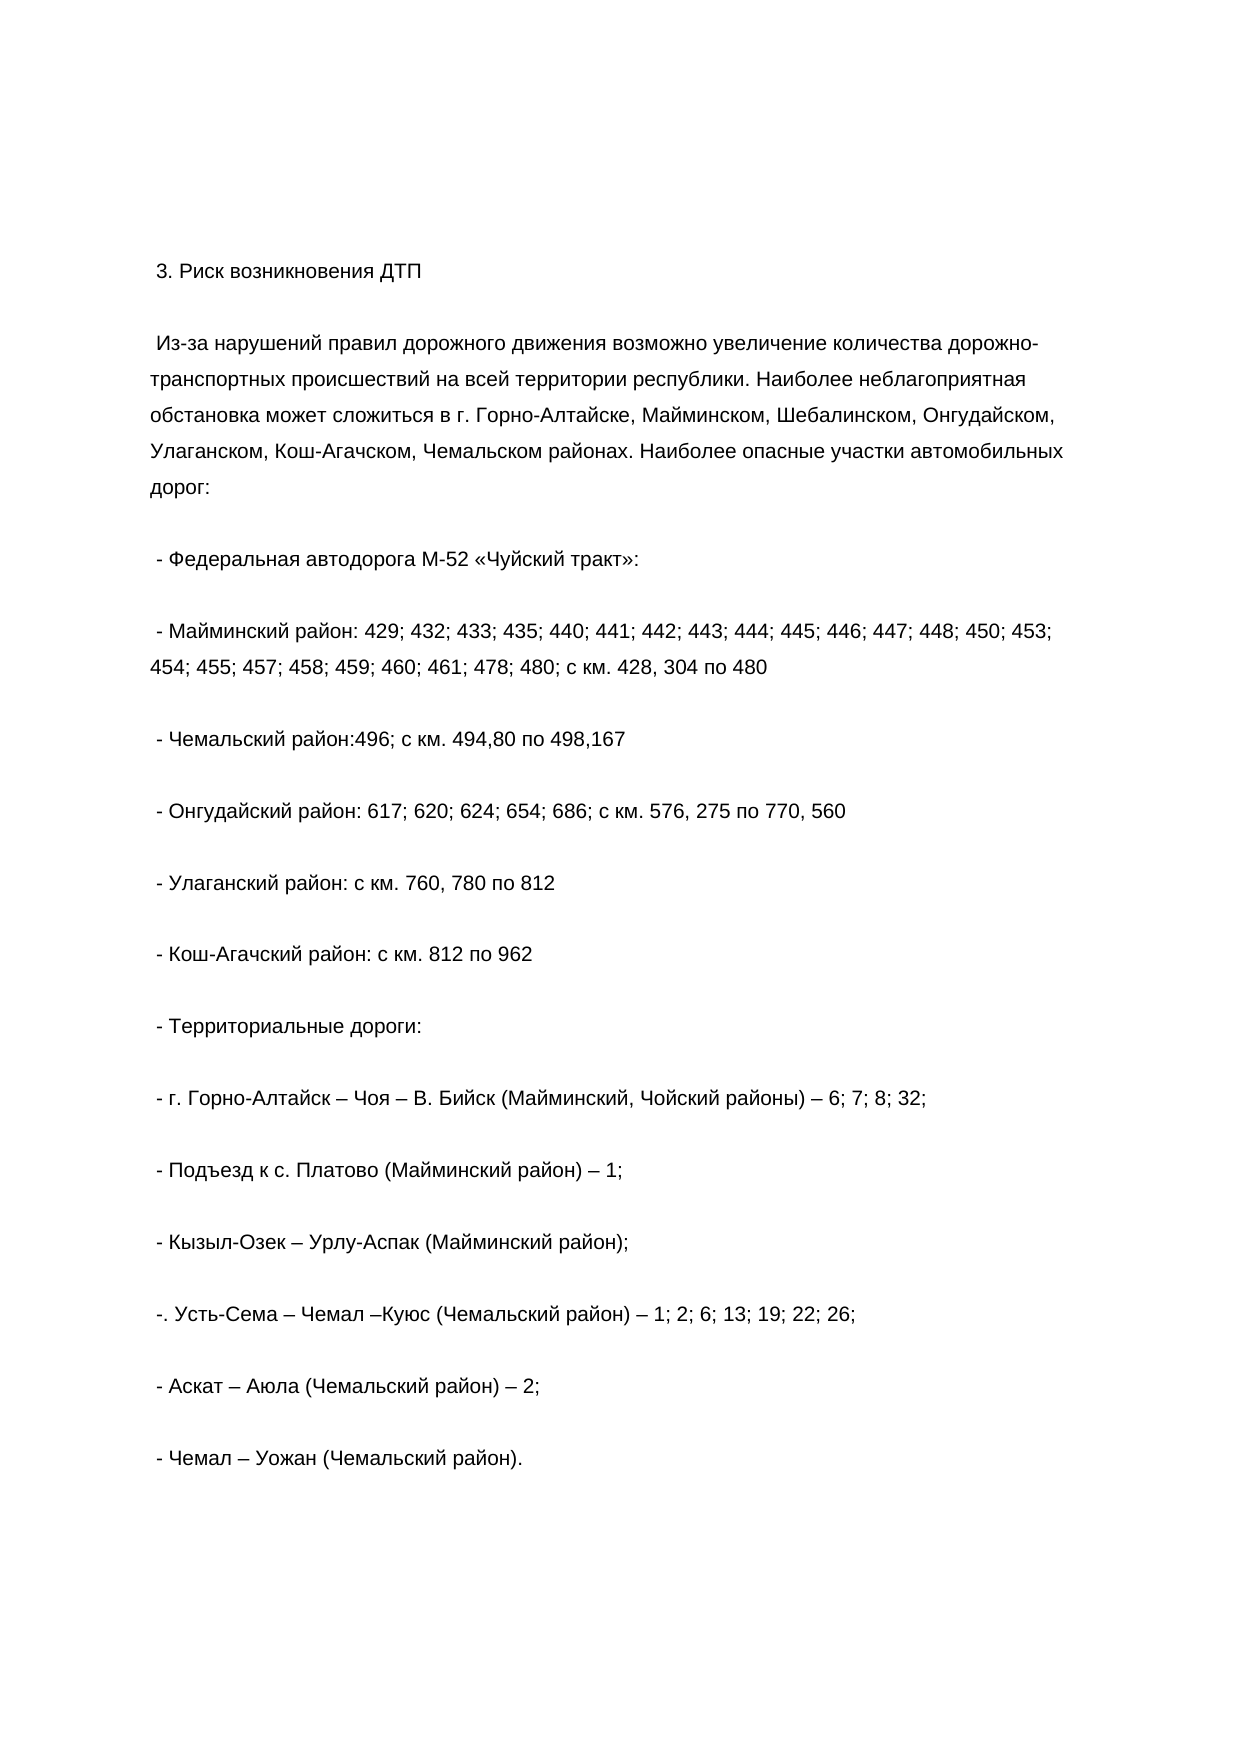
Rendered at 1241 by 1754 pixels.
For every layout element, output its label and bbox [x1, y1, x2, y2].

table_cell [140, 150, 1078, 1577]
